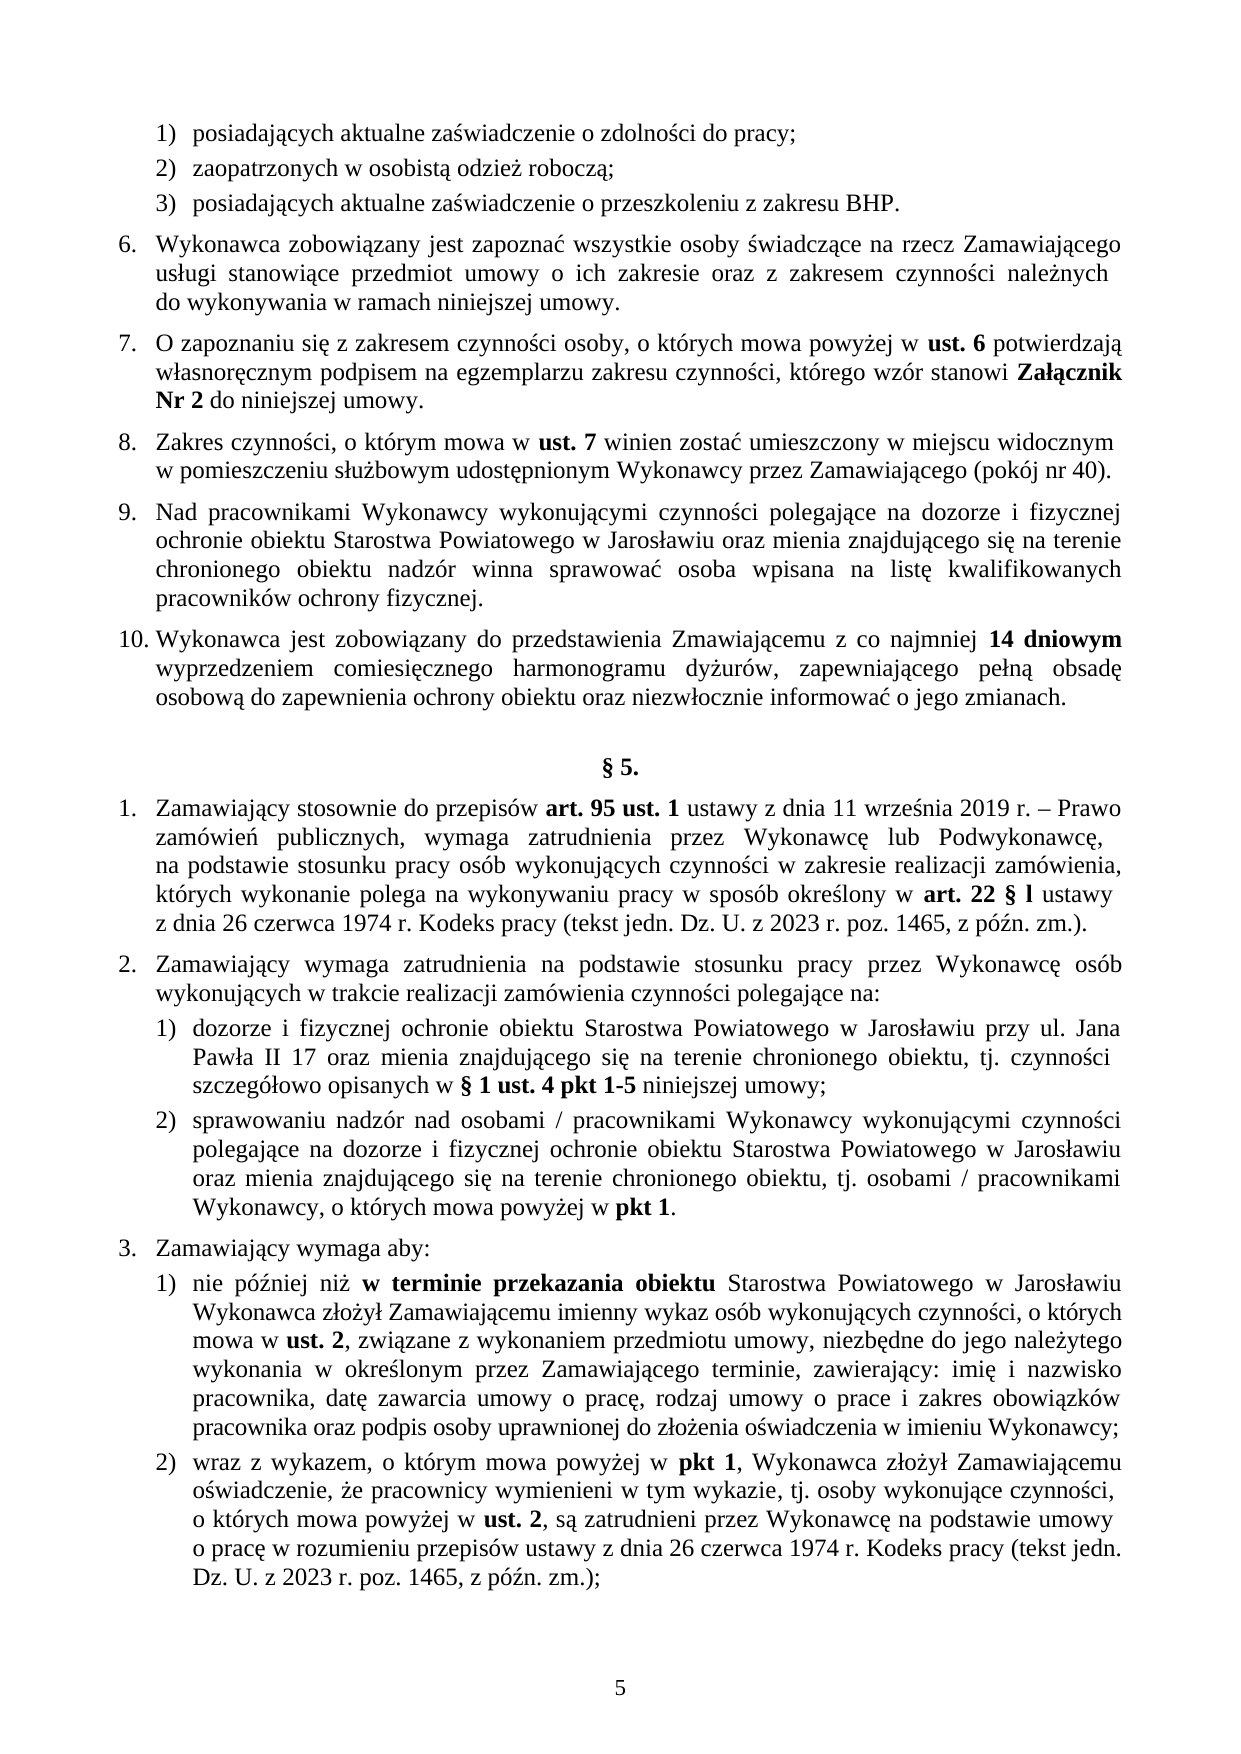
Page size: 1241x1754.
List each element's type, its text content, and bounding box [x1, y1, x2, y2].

text § 5. [118, 752, 1122, 781]
list nie później niż w terminie przekazania obiektu Starostwa Powiatowego w Jarosławiu Wykonawca złożył Zamawiającemu imienny wykaz osób wykonujących czynności, o których mowa w ust. 2, związane z wykonaniem przedmiotu umowy, niezbędne do jego należytego wykonania w określonym przez Zamawiającego terminie, zawierający: imię i nazwisko pracownika, datę zawarcia umowy o pracę, rodzaj umowy o prace i zakres obowiązków pracownika oraz podpis osoby uprawnionej do złożenia oświadczenia w imieniu Wykonawcy; [155, 1268, 1122, 1441]
list Wykonawca zobowiązany jest zapoznać wszystkie osoby świadczące na rzecz Zamawiającego usługi stanowiące przedmiot umowy o ich zakresie oraz z zakresem czynności należnych do wykonywania w ramach niniejszej umowy. [118, 229, 1122, 316]
list Zamawiający wymaga aby: [118, 1233, 1122, 1262]
list Wykonawca jest zobowiązany do przedstawienia Zmawiającemu z co najmniej 14 dniowym wyprzedzeniem comiesięcznego harmonogramu dyżurów, zapewniającego pełną obsadę osobową do zapewnienia ochrony obiektu oraz niezwłocznie informować o jego zmianach. [118, 624, 1122, 711]
list wraz z wykazem, o którym mowa powyżej w pkt 1, Wykonawca złożył Zamawiającemu oświadczenie, że pracownicy wymienieni w tym wykazie, tj. osoby wykonujące czynności, o których mowa powyżej w ust. 2, są zatrudnieni przez Wykonawcę na podstawie umowy o pracę w rozumieniu przepisów ustawy z dnia 26 czerwca 1974 r. Kodeks pracy (tekst jedn. Dz. U. z 2023 r. poz. 1465, z późn. zm.); [155, 1447, 1122, 1591]
list posiadających aktualne zaświadczenie o przeszkoleniu z zakresu BHP. [155, 188, 1122, 217]
list dozorze i fizycznej ochronie obiektu Starostwa Powiatowego w Jarosławiu przy ul. Jana Pawła II 17 oraz mienia znajdującego się na terenie chronionego obiektu, tj. czynności szczegółowo opisanych w § 1 ust. 4 pkt 1-5 niniejszej umowy; [155, 1013, 1122, 1099]
list Zamawiający wymaga zatrudnienia na podstawie stosunku pracy przez Wykonawcę osób wykonujących w trakcie realizacji zamówienia czynności polegające na: [118, 949, 1122, 1007]
list Zamawiający stosownie do przepisów art. 95 ust. 1 ustawy z dnia 11 września 2019 r. – Prawo zamówień publicznych, wymaga zatrudnienia przez Wykonawcę lub Podwykonawcę, na podstawie stosunku pracy osób wykonujących czynności w zakresie realizacji zamówienia, których wykonanie polega na wykonywaniu pracy w sposób określony w art. 22 § l ustawy z dnia 26 czerwca 1974 r. Kodeks pracy (tekst jedn. Dz. U. z 2023 r. poz. 1465, z późn. zm.). [118, 793, 1122, 937]
list Zakres czynności, o którym mowa w ust. 7 winien zostać umieszczony w miejscu widocznym w pomieszczeniu służbowym udostępnionym Wykonawcy przez Zamawiającego (pokój nr 40). [118, 427, 1122, 484]
list Nad pracownikami Wykonawcy wykonującymi czynności polegające na dozorze i fizycznej ochronie obiektu Starostwa Powiatowego w Jarosławiu oraz mienia znajdującego się na terenie chronionego obiektu nadzór winna sprawować osoba wpisana na listę kwalifikowanych pracowników ochrony fizycznej. [118, 497, 1122, 612]
list zaopatrzonych w osobistą odzież roboczą; [155, 153, 1122, 182]
list sprawowaniu nadzór nad osobami / pracownikami Wykonawcy wykonującymi czynności polegające na dozorze i fizycznej ochronie obiektu Starostwa Powiatowego w Jarosławiu oraz mienia znajdującego się na terenie chronionego obiektu, tj. osobami / pracownikami Wykonawcy, o których mowa powyżej w pkt 1. [155, 1106, 1122, 1221]
list O zapoznaniu się z zakresem czynności osoby, o których mowa powyżej w ust. 6 potwierdzają własnoręcznym podpisem na egzemplarzu zakresu czynności, którego wzór stanowi Załącznik Nr 2 do niniejszej umowy. [118, 328, 1122, 414]
list posiadających aktualne zaświadczenie o zdolności do pracy; [155, 118, 1122, 147]
